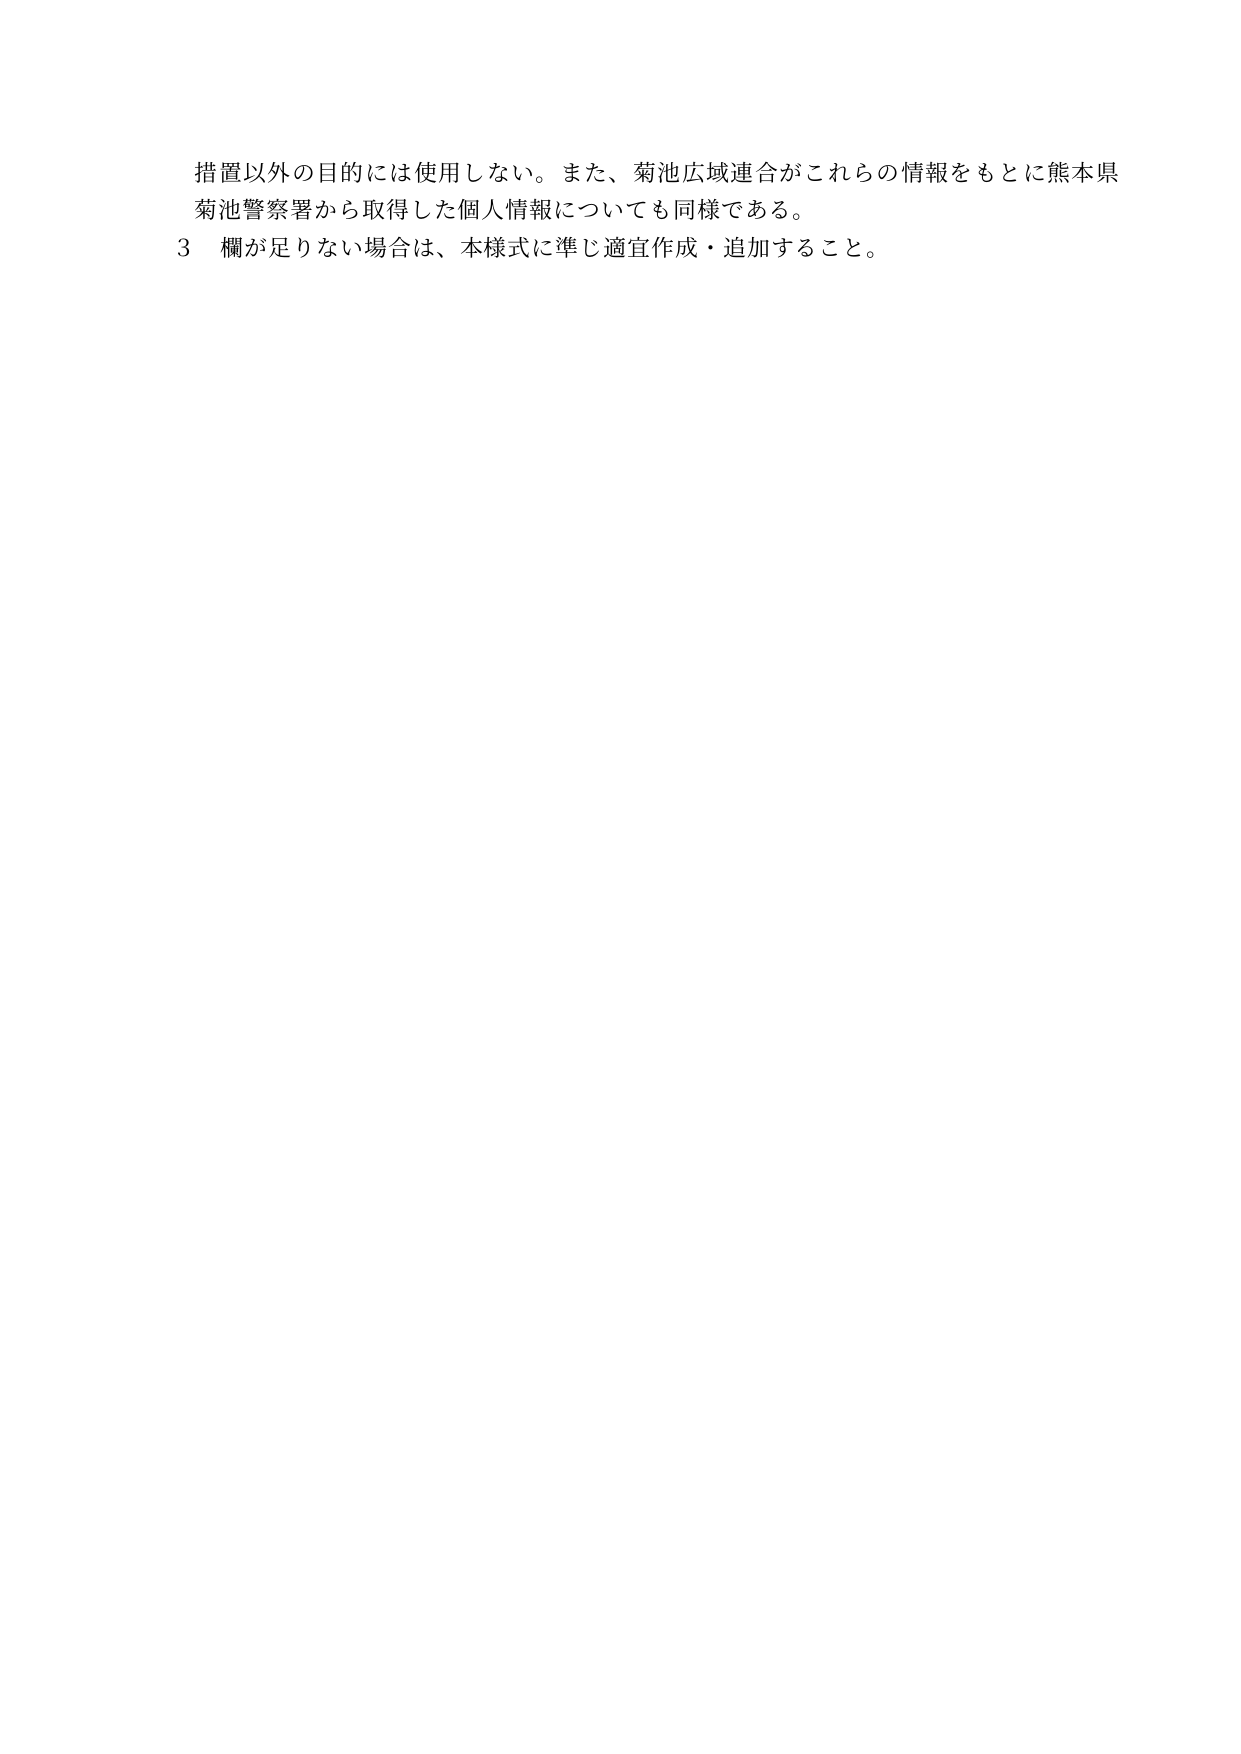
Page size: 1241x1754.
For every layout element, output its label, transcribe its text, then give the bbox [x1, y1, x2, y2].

text ３ 欄が足りない場合は、本様式に準じ適宜作成・追加すること。 [148, 227, 1122, 265]
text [169, 152, 1122, 227]
